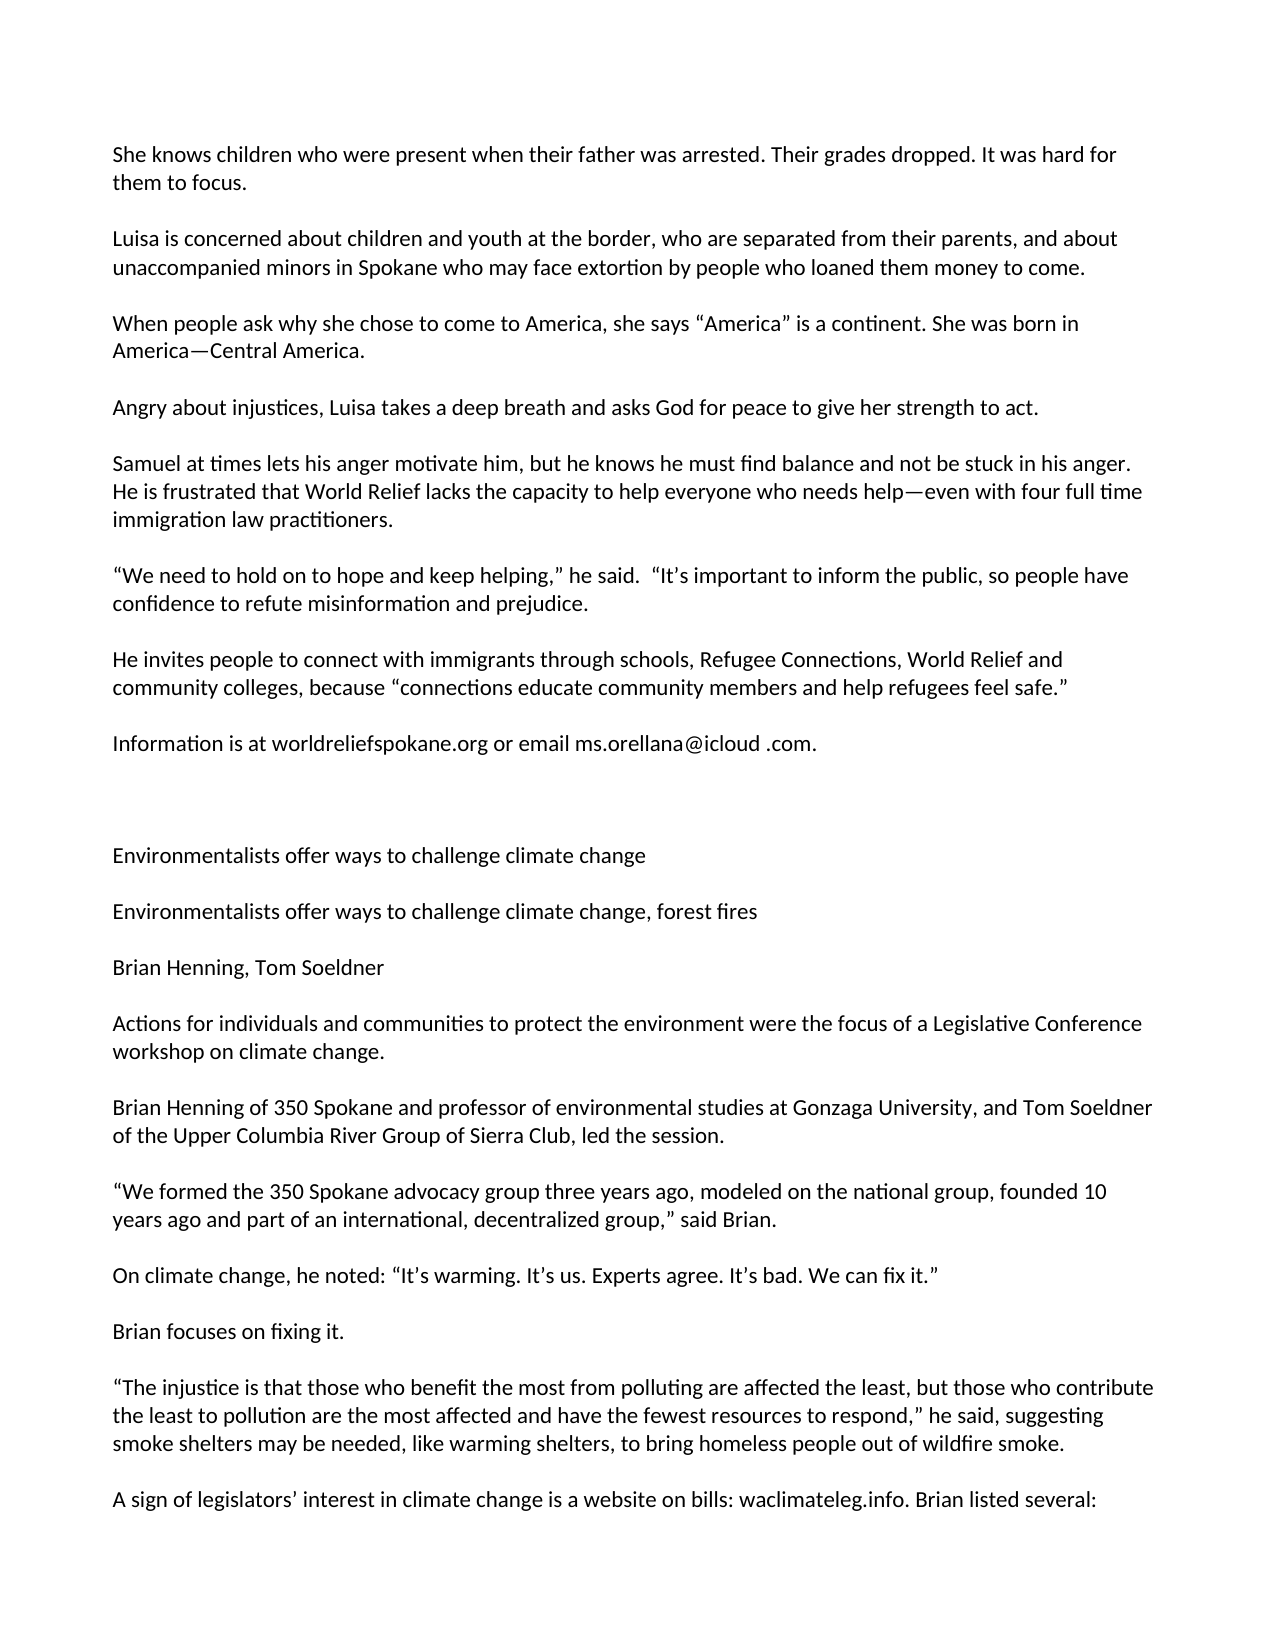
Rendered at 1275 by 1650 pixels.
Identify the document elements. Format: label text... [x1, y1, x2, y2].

text She knows children who were present when their father was arrested. Their grades dropped. It was hard for them to focus. [112, 141, 1162, 197]
text When people ask why she chose to come to America, she says “America” is a continent. She was born in America—Central America. [112, 309, 1162, 365]
text He invites people to connect with immigrants through schools, Refugee Connections, World Relief and community colleges, because “connections educate community members and help refugees feel safe.” [112, 645, 1162, 701]
text Samuel at times lets his anger motivate him, but he knows he must find balance and not be stuck in his anger. He is frustrated that World Relief lacks the capacity to help everyone who needs help—even with four full time immigration law practitioners. [112, 449, 1162, 533]
text On climate change, he noted: “It’s warming. It’s us. Experts agree. It’s bad. We can fix it.” [112, 1261, 1162, 1289]
text “We formed the 350 Spokane advocacy group three years ago, modeled on the national group, founded 10 years ago and part of an international, decentralized group,” said Brian. [112, 1177, 1162, 1233]
text “We need to hold on to hope and keep helping,” he said. “It’s important to inform the public, so people have confidence to refute misinformation and prejudice. [112, 561, 1162, 617]
text Brian Henning, Tom Soeldner [112, 953, 1162, 981]
text Environmentalists offer ways to challenge climate change, forest fires [112, 897, 1162, 925]
text A sign of legislators’ interest in climate change is a website on bills: waclimateleg.info. Brian listed several: [112, 1486, 1162, 1513]
text Angry about injustices, Luisa takes a deep breath and asks God for peace to give her strength to act. [112, 393, 1162, 421]
text Actions for individuals and communities to protect the environment were the focus of a Legislative Conference workshop on climate change. [112, 1009, 1162, 1065]
text Brian focuses on fixing it. [112, 1317, 1162, 1345]
text Luisa is concerned about children and youth at the border, who are separated from their parents, and about unaccompanied minors in Spokane who may face extortion by people who loaned them money to come. [112, 224, 1162, 281]
text Brian Henning of 350 Spokane and professor of environmental studies at Gonzaga University, and Tom Soeldner of the Upper Columbia River Group of Sierra Club, led the session. [112, 1093, 1162, 1149]
text Information is at worldreliefspokane.org or email ms.orellana@icloud .com. [112, 729, 1162, 757]
text Environmentalists offer ways to challenge climate change [112, 841, 1162, 869]
text “The injustice is that those who benefit the most from polluting are affected the least, but those who contribute the least to pollution are the most affected and have the fewest resources to respond,” he said, suggesting smoke shelters may be needed, like warming shelters, to bring homeless people out of wildfire smoke. [112, 1373, 1162, 1457]
